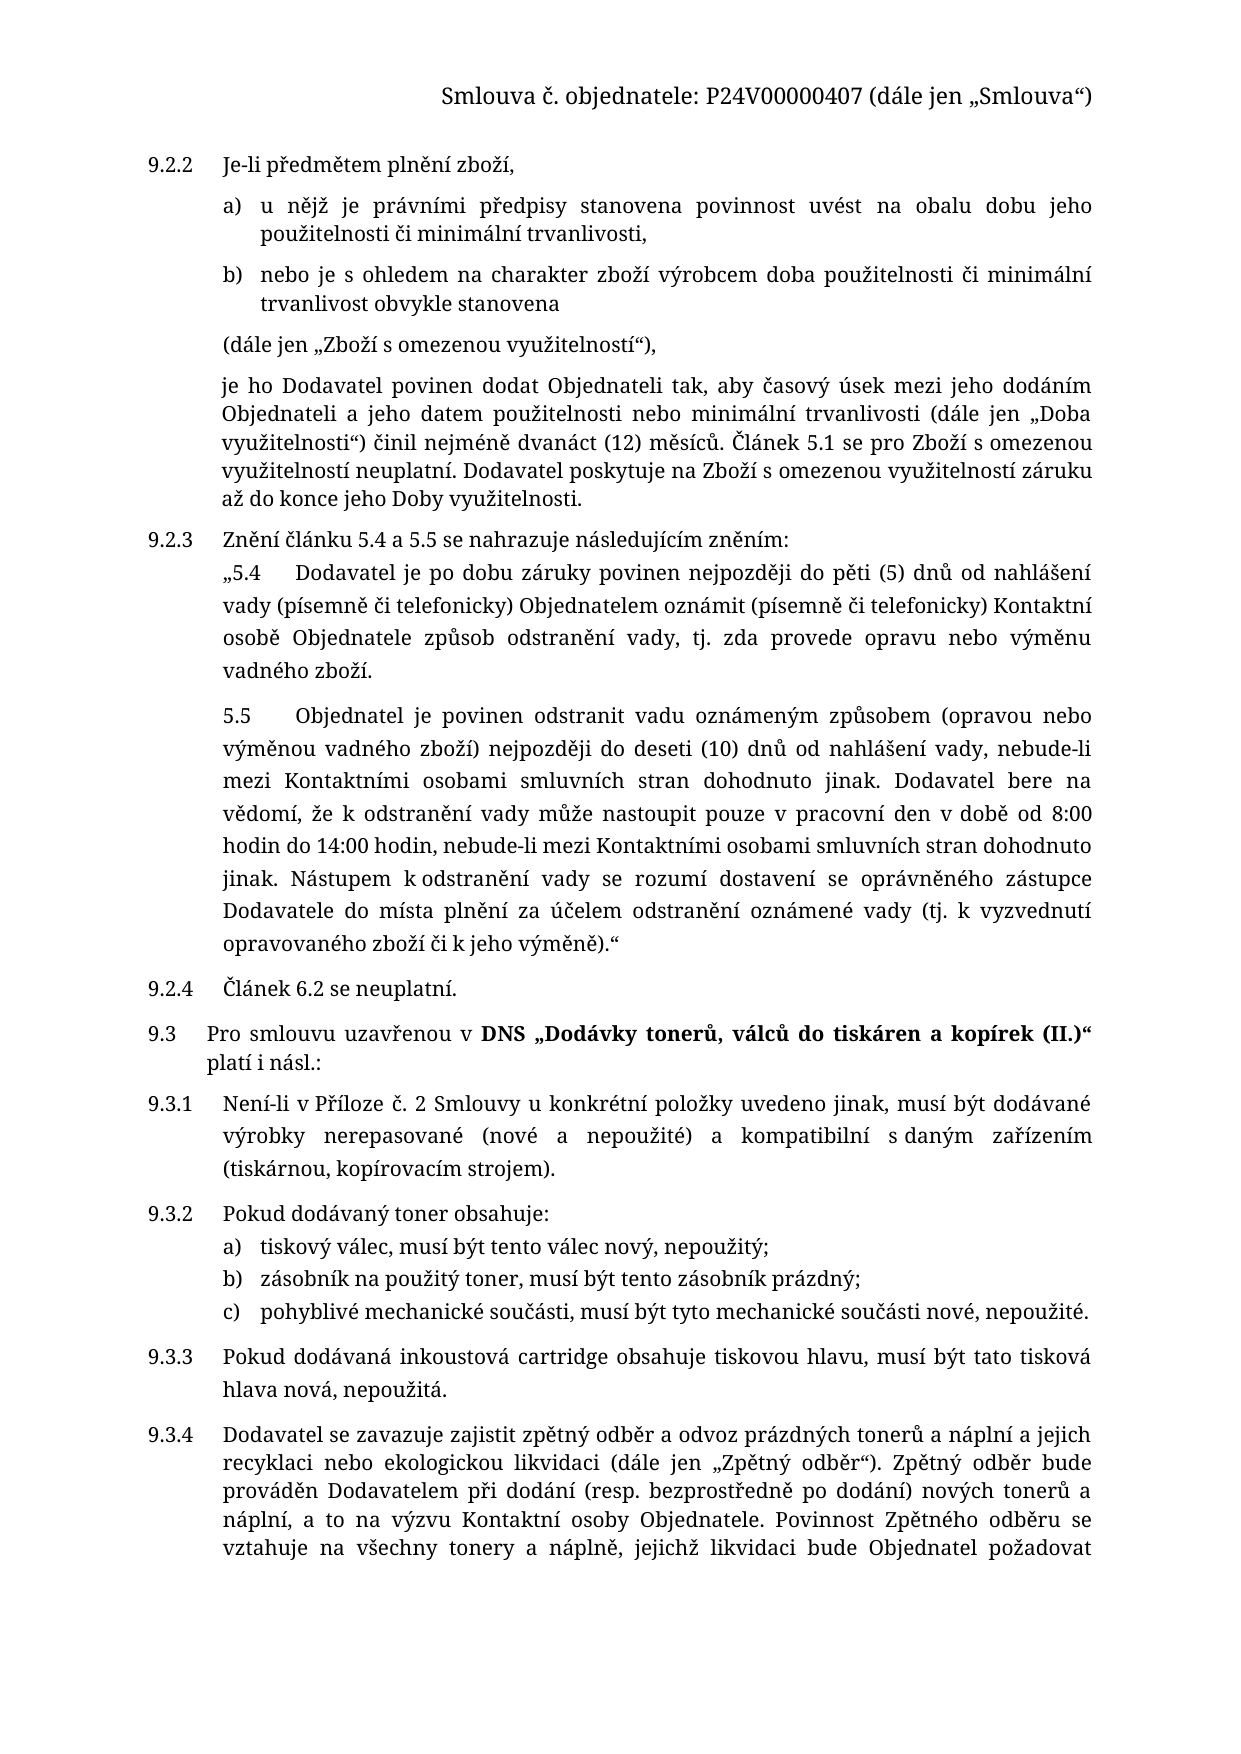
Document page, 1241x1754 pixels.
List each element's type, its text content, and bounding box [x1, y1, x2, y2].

list Pro smlouvu uzavřenou v DNS „Dodávky tonerů, válců do tiskáren a kopírek (II.)“ platí i násl.: [148, 1019, 1093, 1076]
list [148, 1420, 1093, 1562]
list pohyblivé mechanické součásti, musí být tyto mechanické součásti nové, nepoužité. [223, 1297, 1093, 1325]
list nebo je s ohledem na charakter zboží výrobcem doba použitelnosti či minimální trvanlivost obvykle stanovena [223, 261, 1093, 317]
list tiskový válec, musí být tento válec nový, nepoužitý; [223, 1232, 1093, 1260]
list 5.5 Objednatel je povinen odstranit vadu oznámeným způsobem (opravou nebo výměnou vadného zboží) nejpozději do deseti (10) dnů od nahlášení vady, nebude-li mezi Kontaktními osobami smluvních stran dohodnuto jinak. Dodavatel bere na vědomí, že k odstranění vady může nastoupit pouze v pracovní den v době od 8:00 hodin do 14:00 hodin, nebude-li mezi Kontaktními osobami smluvních stran dohodnuto jinak. Nástupem k odstranění vady se rozumí dostavení se oprávněného zástupce Dodavatele do místa plnění za účelem odstranění oznámené vady (tj. k vyzvednutí opravovaného zboží či k jeho výměně).“ [223, 701, 1093, 958]
list Článek 6.2 se neuplatní. [148, 974, 1093, 1003]
list u nějž je právními předpisy stanovena povinnost uvést na obalu dobu jeho použitelnosti či minimální trvanlivosti, [223, 191, 1093, 248]
text je ho Dodavatel povinen dodat Objednateli tak, aby časový úsek mezi jeho dodáním Objednateli a jeho datem použitelnosti nebo minimální trvanlivosti (dále jen „Doba využitelnosti“) činil nejméně dvanáct (12) měsíců. Článek 5.1 se pro Zboží s omezenou využitelností neuplatní. Dodavatel poskytuje na Zboží s omezenou využitelností záruku až do konce jeho Doby využitelnosti. [221, 371, 1093, 513]
text (dále jen „Zboží s omezenou využitelností“), [223, 330, 1093, 358]
list zásobník na použitý toner, musí být tento zásobník prázdný; [223, 1264, 1093, 1293]
list Je-li předmětem plnění zboží, [148, 150, 1093, 179]
list Znění článku 5.4 a 5.5 se nahrazuje následujícím zněním: [148, 526, 1093, 554]
list „5.4 Dodavatel je po dobu záruky povinen nejpozději do pěti (5) dnů od nahlášení vady (písemně či telefonicky) Objednatelem oznámit (písemně či telefonicky) Kontaktní osobě Objednatele způsob odstranění vady, tj. zda provede opravu nebo výměnu vadného zboží. [223, 558, 1093, 684]
list Není-li v Příloze č. 2 Smlouvy u konkrétní položky uvedeno jinak, musí být dodávané výrobky nerepasované (nové a nepoužité) a kompatibilní s daným zařízením (tiskárnou, kopírovacím strojem). [148, 1089, 1093, 1182]
list Pokud dodávaná inkoustová cartridge obsahuje tiskovou hlavu, musí být tato tisková hlava nová, nepoužitá. [148, 1342, 1093, 1403]
list Pokud dodávaný toner obsahuje: [148, 1199, 1093, 1228]
